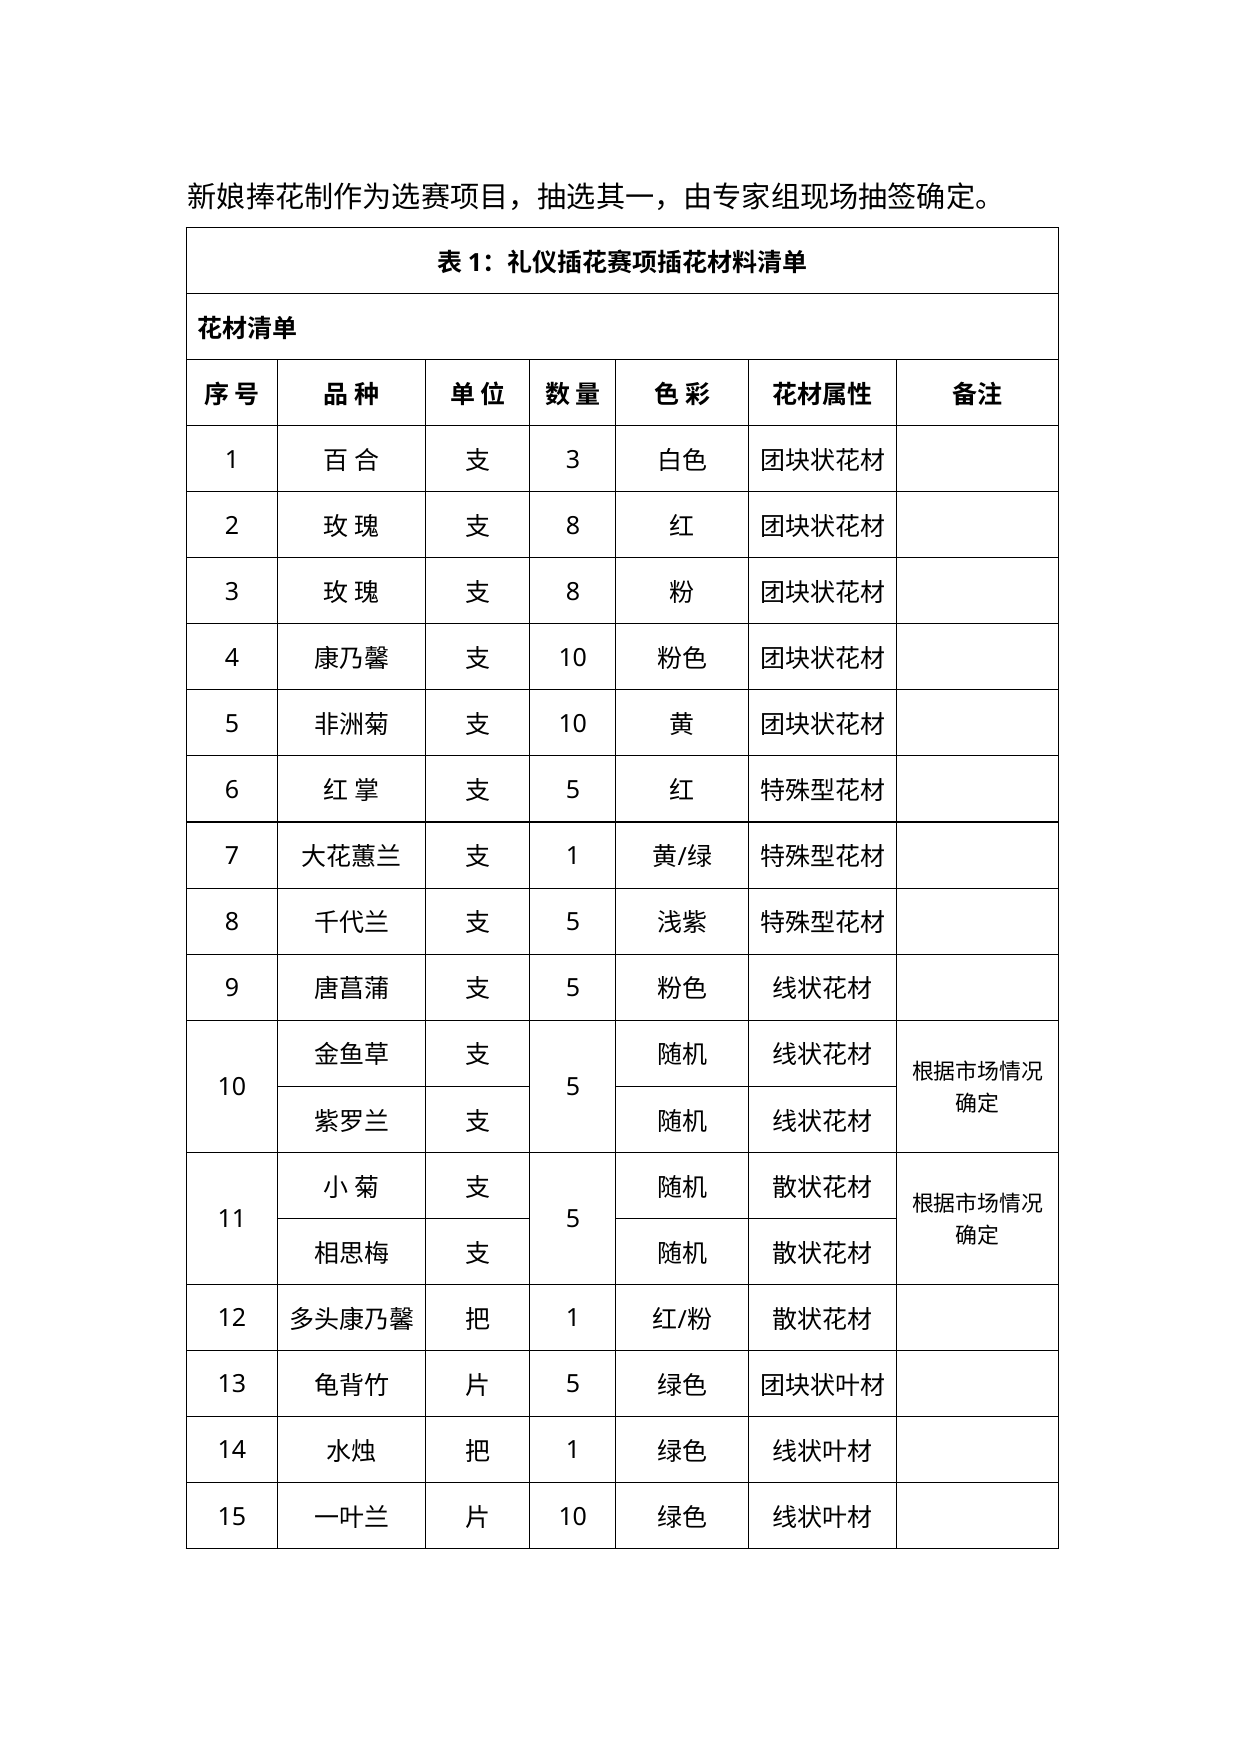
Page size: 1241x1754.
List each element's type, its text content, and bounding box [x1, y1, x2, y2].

table_cell 10 [530, 690, 615, 755]
table_cell 1 [530, 1285, 615, 1350]
table_cell 散状花材 [749, 1153, 896, 1218]
table_cell 非洲菊 [278, 690, 425, 755]
table_cell 支 [426, 1021, 529, 1086]
table_cell 5 [530, 1351, 615, 1416]
table_cell 11 [187, 1153, 277, 1284]
table_cell 5 [530, 756, 615, 821]
table_cell 支 [426, 426, 529, 491]
table_cell [897, 889, 1058, 953]
table_cell [897, 823, 1058, 887]
table_cell [897, 492, 1058, 557]
table_cell 团块状叶材 [749, 1351, 896, 1416]
table_cell 线状叶材 [749, 1483, 896, 1548]
table_cell 玫 瑰 [278, 558, 425, 623]
table_cell 特殊型花材 [749, 823, 896, 887]
table_cell 线状花材 [749, 1087, 896, 1152]
table_cell 品 种 [278, 360, 425, 425]
table_cell 千代兰 [278, 889, 425, 953]
table_cell 备注 [897, 360, 1058, 425]
table_cell 根据市场情况确定 [897, 1021, 1058, 1152]
table_cell 8 [530, 492, 615, 557]
table_cell 1 [187, 426, 277, 491]
table_cell 特殊型花材 [749, 756, 896, 821]
table_cell 数 量 [530, 360, 615, 425]
table_cell 花材清单 [187, 294, 1058, 359]
table_cell 1 [530, 1417, 615, 1482]
table_cell 相思梅 [278, 1219, 425, 1284]
table_cell 金鱼草 [278, 1021, 425, 1086]
table_cell 浅紫 [616, 889, 748, 953]
table_cell 支 [426, 558, 529, 623]
table_cell 5 [530, 1153, 615, 1284]
table_cell 3 [187, 558, 277, 623]
table_cell 根据市场情况确定 [897, 1153, 1058, 1284]
table_cell 14 [187, 1417, 277, 1482]
table_cell 小 菊 [278, 1153, 425, 1218]
table_cell 3 [530, 426, 615, 491]
table_cell 散状花材 [749, 1285, 896, 1350]
table_cell [897, 955, 1058, 1019]
table_cell [897, 1351, 1058, 1416]
table_cell 粉色 [616, 624, 748, 689]
table_cell 支 [426, 1219, 529, 1284]
table_cell 多头康乃馨 [278, 1285, 425, 1350]
table_cell 粉 [616, 558, 748, 623]
table_cell 随机 [616, 1087, 748, 1152]
table_cell 红 掌 [278, 756, 425, 821]
table_cell 唐菖蒲 [278, 955, 425, 1019]
table_cell 随机 [616, 1153, 748, 1218]
table_cell 支 [426, 955, 529, 1019]
table_cell 8 [530, 558, 615, 623]
table_cell 支 [426, 1153, 529, 1218]
table_cell 支 [426, 889, 529, 953]
table_cell [897, 756, 1058, 821]
table_cell [897, 1285, 1058, 1350]
table_cell 散状花材 [749, 1219, 896, 1284]
table_cell 把 [426, 1285, 529, 1350]
table_cell 百 合 [278, 426, 425, 491]
table_cell 10 [530, 624, 615, 689]
table_cell 特殊型花材 [749, 889, 896, 953]
table_cell 序 号 [187, 360, 277, 425]
table_cell 黄 [616, 690, 748, 755]
table_cell 8 [187, 889, 277, 953]
table_cell 7 [187, 823, 277, 887]
table_cell 13 [187, 1351, 277, 1416]
table_cell 团块状花材 [749, 690, 896, 755]
table_cell 黄/绿 [616, 823, 748, 887]
table_header 表1：礼仪插花赛项插花材料清单 [187, 228, 1058, 293]
table_cell 玫 瑰 [278, 492, 425, 557]
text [187, 162, 1053, 227]
table_cell 支 [426, 690, 529, 755]
table_cell 龟背竹 [278, 1351, 425, 1416]
table_cell 支 [426, 492, 529, 557]
table_cell 线状叶材 [749, 1417, 896, 1482]
table_cell [897, 558, 1058, 623]
table_cell 白色 [616, 426, 748, 491]
table_cell 花材属性 [749, 360, 896, 425]
table_cell 线状花材 [749, 1021, 896, 1086]
table_cell 红/粉 [616, 1285, 748, 1350]
table_cell 绿色 [616, 1417, 748, 1482]
table_cell 团块状花材 [749, 492, 896, 557]
table_cell 红 [616, 492, 748, 557]
table_cell 一叶兰 [278, 1483, 425, 1548]
table_cell 随机 [616, 1021, 748, 1086]
table_cell 5 [530, 889, 615, 953]
table_cell [897, 690, 1058, 755]
table_cell 支 [426, 1087, 529, 1152]
table_cell 把 [426, 1417, 529, 1482]
table_cell 支 [426, 756, 529, 821]
table_cell 2 [187, 492, 277, 557]
table_cell 红 [616, 756, 748, 821]
table_cell 4 [187, 624, 277, 689]
table_cell 10 [187, 1021, 277, 1152]
table_cell 水烛 [278, 1417, 425, 1482]
table_cell 绿色 [616, 1351, 748, 1416]
table_cell 6 [187, 756, 277, 821]
table_cell 5 [187, 690, 277, 755]
table_cell 9 [187, 955, 277, 1019]
table_cell 15 [187, 1483, 277, 1548]
table_cell 团块状花材 [749, 558, 896, 623]
table_cell 12 [187, 1285, 277, 1350]
table_cell 线状花材 [749, 955, 896, 1019]
table_cell 单 位 [426, 360, 529, 425]
table_cell 片 [426, 1483, 529, 1548]
table_cell 紫罗兰 [278, 1087, 425, 1152]
table_cell [897, 1417, 1058, 1482]
table_cell 5 [530, 955, 615, 1019]
table_cell 团块状花材 [749, 624, 896, 689]
table_cell 大花蕙兰 [278, 823, 425, 887]
table_cell 绿色 [616, 1483, 748, 1548]
table_cell [897, 624, 1058, 689]
table_cell [897, 426, 1058, 491]
table_cell 支 [426, 624, 529, 689]
table_cell 5 [530, 1021, 615, 1152]
table_cell 随机 [616, 1219, 748, 1284]
table_cell [897, 1483, 1058, 1548]
table_cell 团块状花材 [749, 426, 896, 491]
table_cell 康乃馨 [278, 624, 425, 689]
table_cell 支 [426, 823, 529, 887]
table_cell 粉色 [616, 955, 748, 1019]
table_cell 片 [426, 1351, 529, 1416]
table_cell 色 彩 [616, 360, 748, 425]
table_cell 10 [530, 1483, 615, 1548]
table_cell 1 [530, 823, 615, 887]
